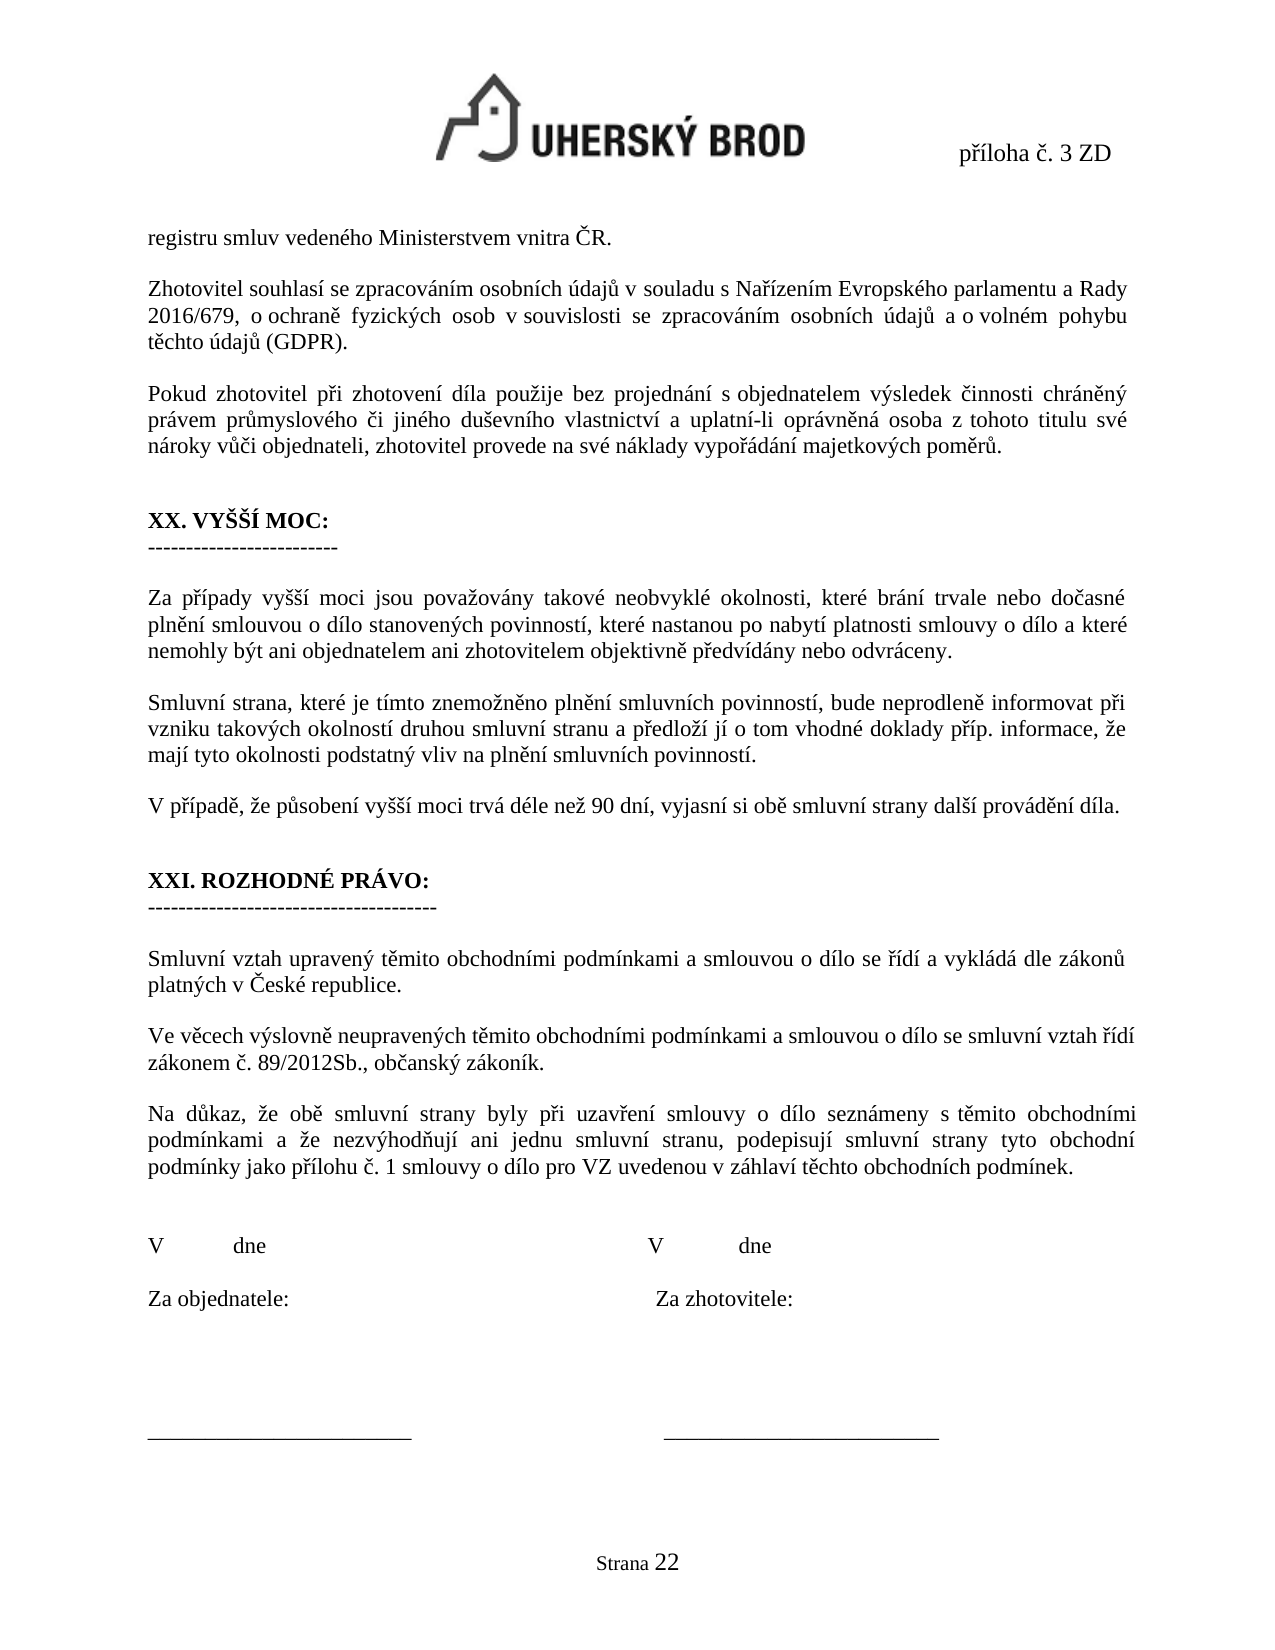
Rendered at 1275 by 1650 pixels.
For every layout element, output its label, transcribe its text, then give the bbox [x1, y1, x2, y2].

text Ve věcech výslovně neupravených těmito obchodními podmínkami a smlouvou o dílo se smluvní vztah řídí zákonem č. 89/2012Sb., občanský zákoník. [148, 1022, 1137, 1075]
text _______________________ ________________________ [148, 1416, 1137, 1443]
text V případě, že působení vyšší moci trvá déle než 90 dní, vyjasní si obě smluvní strany další provádění díla. [148, 793, 1127, 819]
subtitle Smluvní vztah upravený těmito obchodními podmínkami a smlouvou o dílo se řídí a vykládá dle zákonů platných v České republice. [148, 945, 1127, 997]
text V dne V dne [148, 1232, 1137, 1258]
text Na důkaz, že obě smluvní strany byly při uzavření smlouvy o dílo seznámeny s těmito obchodními podmínkami a že nezvýhodňují ani jednu smluvní stranu, podepisují smluvní strany tyto obchodní podmínky jako přílohu č. 1 smlouvy o dílo pro VZ uvedenou v záhlaví těchto obchodních podmínek. [148, 1100, 1137, 1179]
text ------------------------- [148, 533, 1127, 559]
text Za případy vyšší moci jsou považovány takové neobvyklé okolnosti, které brání trvale nebo dočasné plnění smlouvou o dílo stanovených povinností, které nastanou po nabytí platnosti smlouvy o dílo a které nemohly být ani objednatelem ani zhotovitelem objektivně předvídány nebo odvráceny. [148, 584, 1127, 663]
subtitle XXI. ROZHODNÉ PRÁVO: [148, 867, 1127, 893]
subtitle XX. VYŠŠÍ MOC: [148, 507, 1127, 533]
text Pokud zhotovitel při zhotovení díla použije bez projednání s objednatelem výsledek činnosti chráněný právem průmyslového či jiného duševního vlastnictví a uplatní-li oprávněná osoba z tohoto titulu své nároky vůči objednateli, zhotovitel provede na své náklady vypořádání majetkových poměrů. [148, 379, 1127, 459]
picture [435, 73, 805, 162]
text Za objednatele: Za zhotovitele: [148, 1285, 1137, 1311]
text -------------------------------------- [148, 893, 1127, 920]
subtitle Smluvní strana, které je tímto znemožněno plnění smluvních povinností, bude neprodleně informovat při vzniku takových okolností druhou smluvní stranu a předloží jí o tom vhodné doklady příp. informace, že mají tyto okolnosti podstatný vliv na plnění smluvních povinností. [148, 688, 1127, 768]
text Zhotovitel souhlasí se zpracováním osobních údajů v souladu s Nařízením Evropského parlamentu a Rady 2016/679, o ochraně fyzických osob v souvislosti se zpracováním osobních údajů a o volném pohybu těchto údajů (GDPR). [148, 276, 1127, 354]
